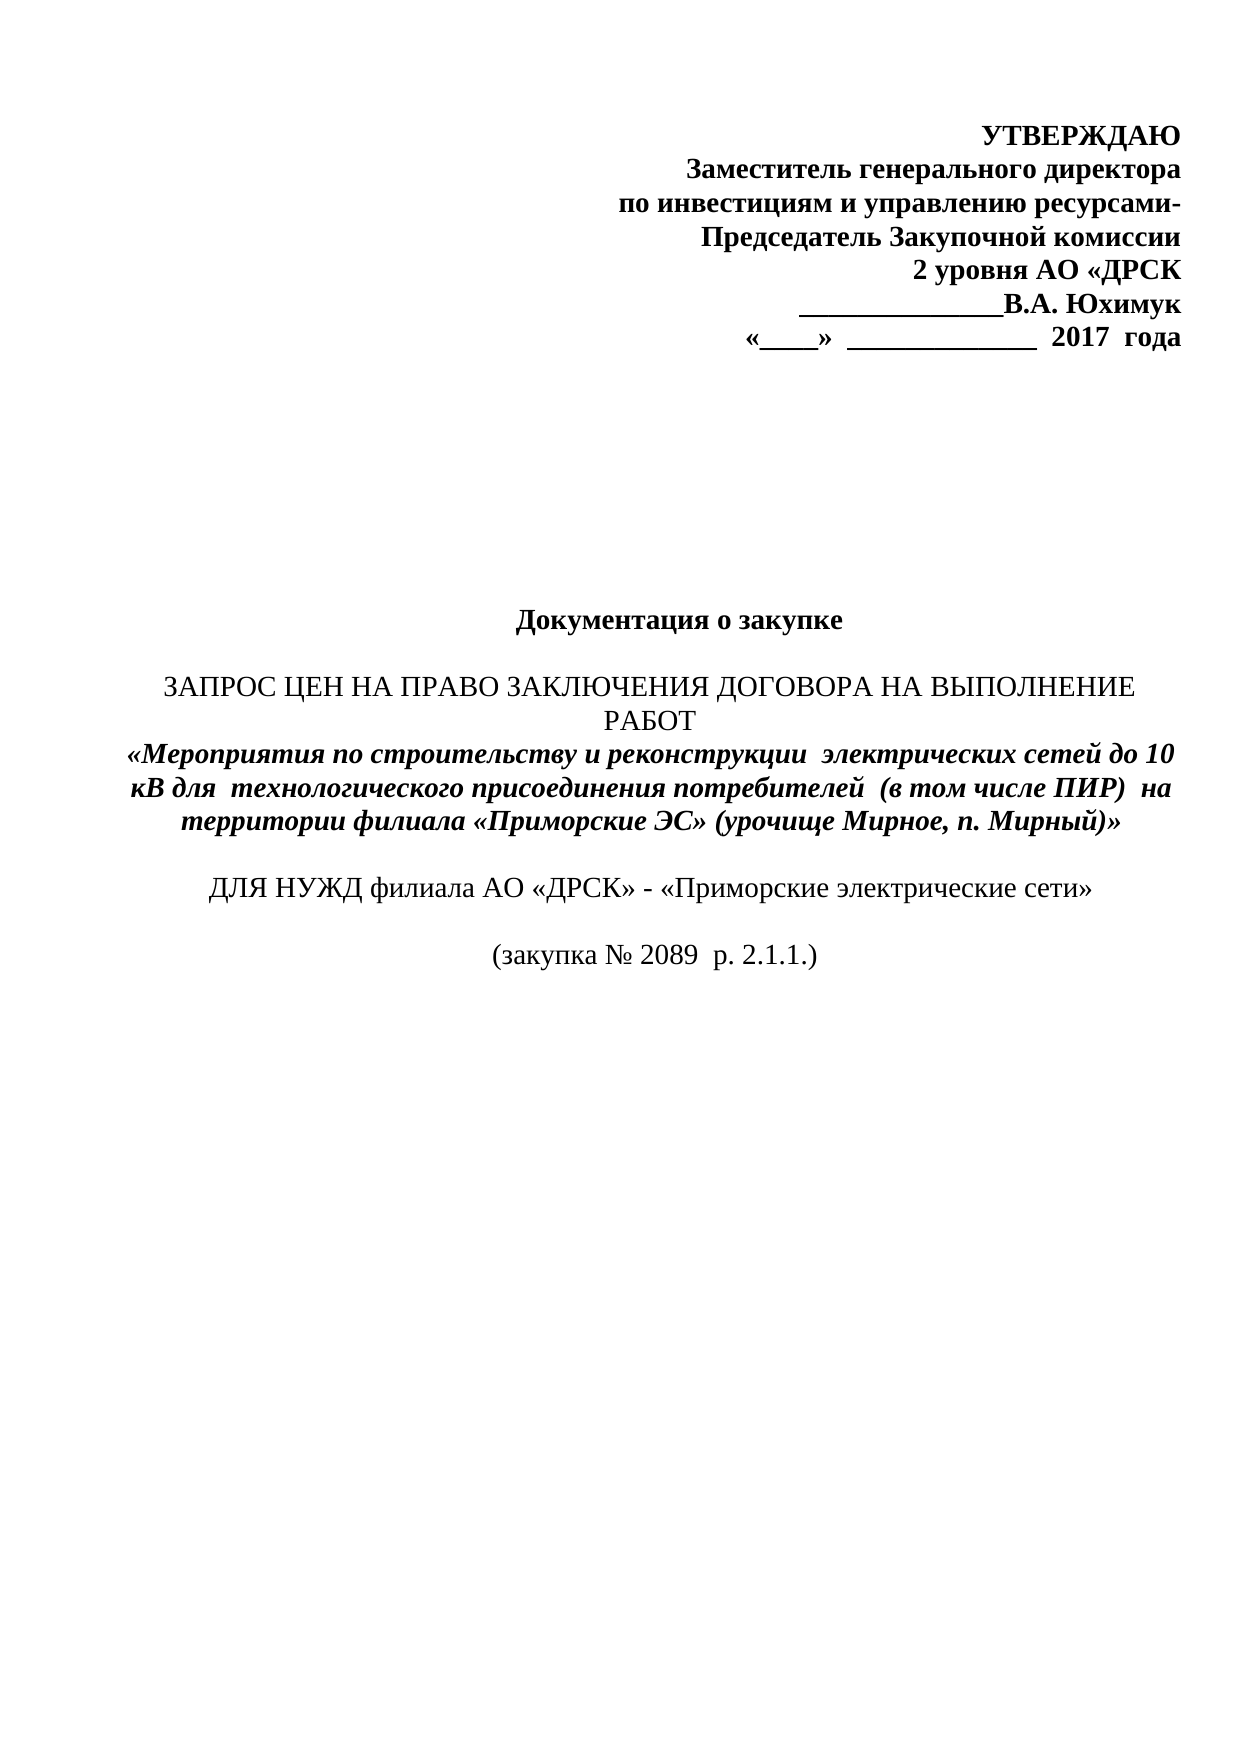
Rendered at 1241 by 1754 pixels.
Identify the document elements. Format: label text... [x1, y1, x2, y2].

text 2 уровня АО «ДРСК [118, 252, 1181, 286]
text Документация о закупке [118, 602, 1181, 636]
text Заместитель генерального директора [118, 152, 1181, 185]
text «____» _____________ 2017 года [118, 319, 1181, 353]
text УТВЕРЖДАЮ [118, 118, 1181, 152]
text (закупка № 2089 р. 2.1.1.) [121, 937, 1181, 971]
text ______________В.А. Юхимук [118, 286, 1181, 319]
text «Мероприятия по строительству и реконструкции электрических сетей до 10 кВ для технологического присоединения потребителей (в том числе ПИР) на территории филиала «Приморские ЭС» (урочище Мирное, п. Мирный)» [121, 736, 1181, 837]
text Председатель Закупочной комиссии [118, 219, 1181, 252]
text по инвестициям и управлению ресурсами- [118, 185, 1181, 219]
text ЗАПРОС ЦЕН НА ПРАВО ЗАКЛЮЧЕНИЯ ДОГОВОРА НА ВЫПОЛНЕНИЕ РАБОТ [118, 669, 1181, 736]
text ДЛЯ НУЖД филиала АО «ДРСК» - «Приморские электрические сети» [121, 870, 1181, 904]
